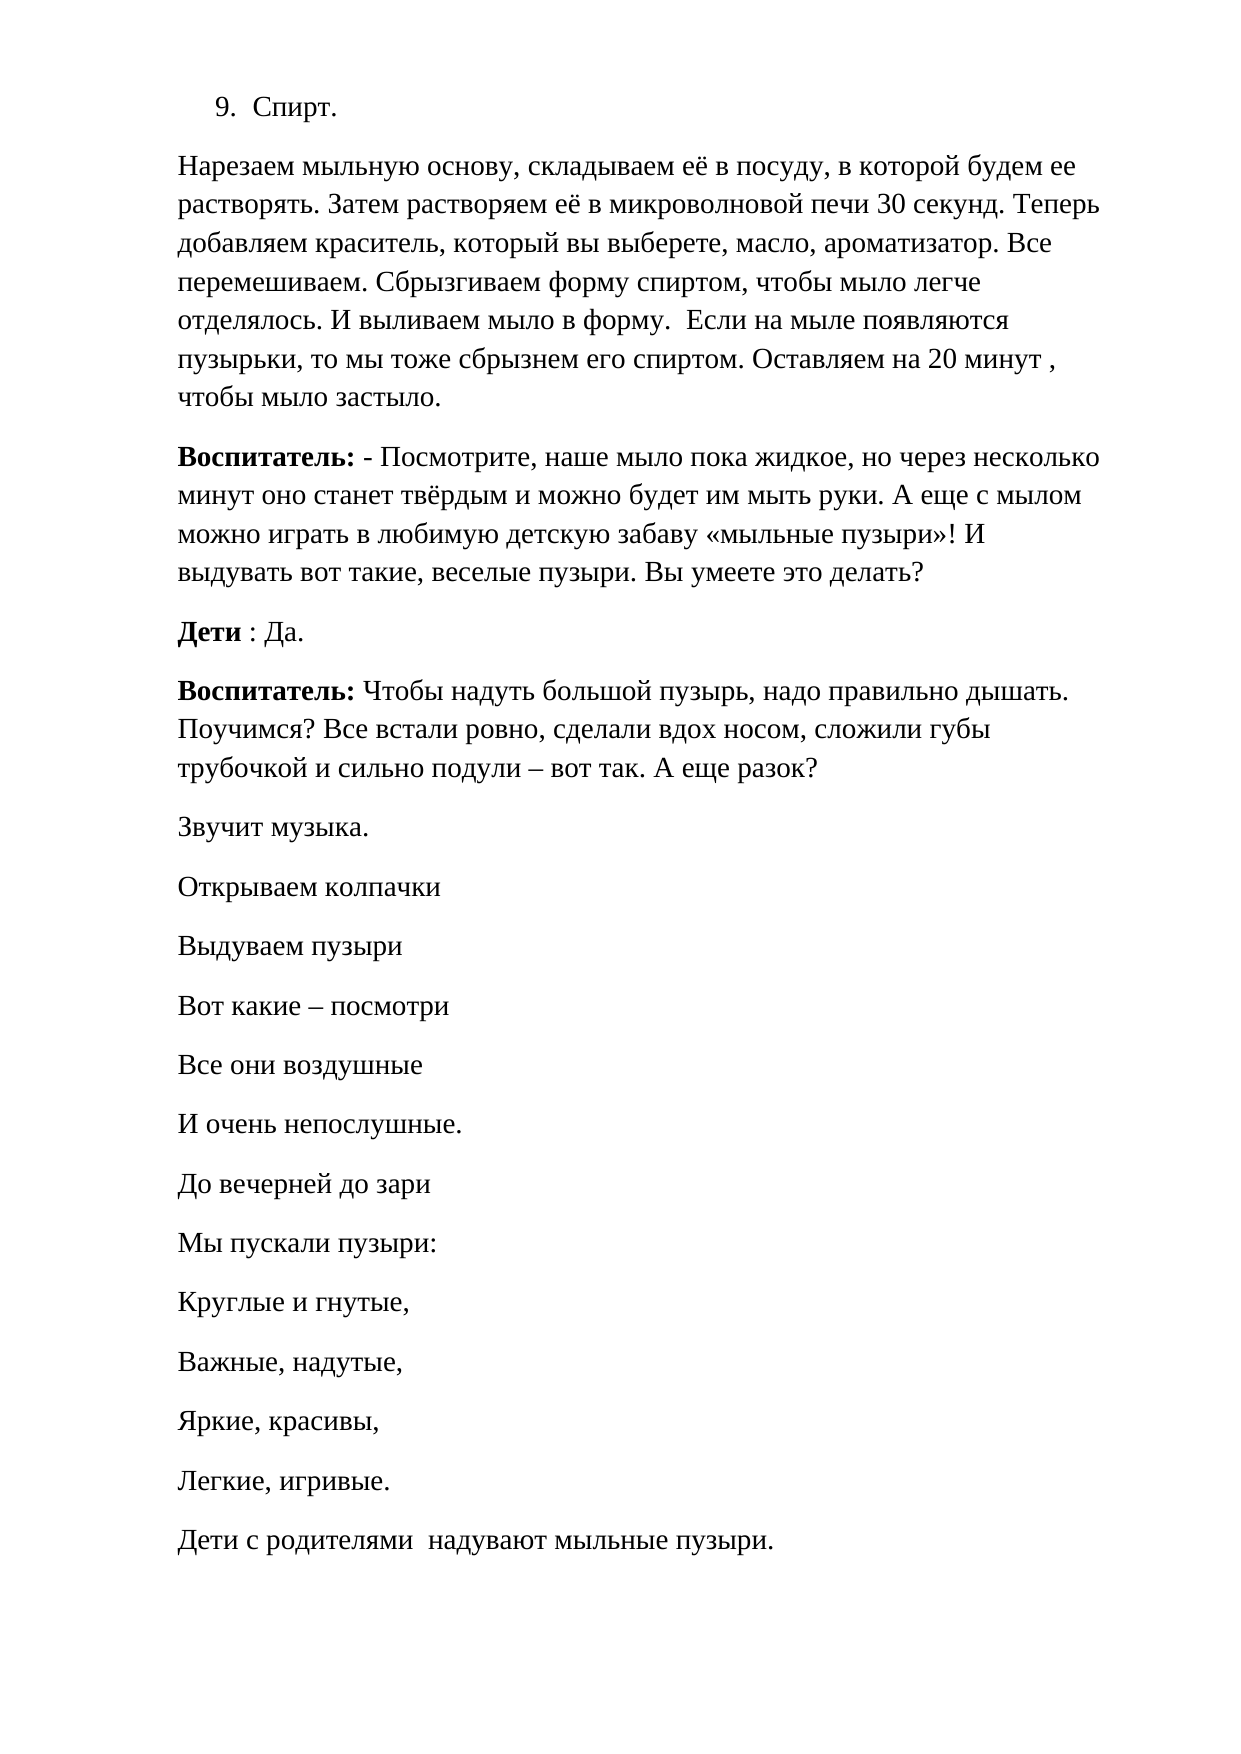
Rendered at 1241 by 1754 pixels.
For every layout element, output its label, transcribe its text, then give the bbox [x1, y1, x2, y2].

text Круглые и гнутые, [177, 1284, 1107, 1318]
text Открываем колпачки [177, 869, 1107, 902]
text Все они воздушные [177, 1047, 1107, 1081]
text Мы пускали пузыри: [177, 1225, 1107, 1259]
text Воспитатель: Чтобы надуть большой пузырь, надо правильно дышать. Поучимся? Все встали ровно, сделали вдох носом, сложили губы трубочкой и сильно подули – вот так. А еще разок? [177, 673, 1107, 784]
text Воспитатель: - Посмотрите, наше мыло пока жидкое, но через несколько минут оно станет твёрдым и можно будет им мыть руки. А еще с мылом можно играть в любимую детскую забаву «мыльные пузыри»! И выдувать вот такие, веселые пузыри. Вы умеете это делать? [177, 439, 1107, 588]
text Яркие, красивы, [177, 1403, 1107, 1437]
text Выдуваем пузыри [177, 928, 1107, 962]
list Спирт. [215, 89, 1107, 122]
text Дети : Да. [177, 614, 1107, 647]
text До вечерней до зари [177, 1166, 1107, 1199]
text Важные, надутые, [177, 1344, 1107, 1377]
text Дети с родителями надувают мыльные пузыри. [177, 1522, 1107, 1556]
text Легкие, игривые. [177, 1463, 1107, 1496]
text Вот какие – посмотри [177, 988, 1107, 1021]
text И очень непослушные. [177, 1106, 1107, 1140]
text Звучит музыка. [177, 809, 1107, 843]
text Нарезаем мыльную основу, складываем её в посуду, в которой будем ее растворять. Затем растворяем её в микроволновой печи 30 секунд. Теперь добавляем краситель, который вы выберете, масло, ароматизатор. Все перемешиваем. Сбрызгиваем форму спиртом, чтобы мыло легче отделялось. И выливаем мыло в форму. Если на мыле появляются пузырьки, то мы тоже сбрызнем его спиртом. Оставляем на 20 минут , чтобы мыло застыло. [177, 148, 1107, 413]
